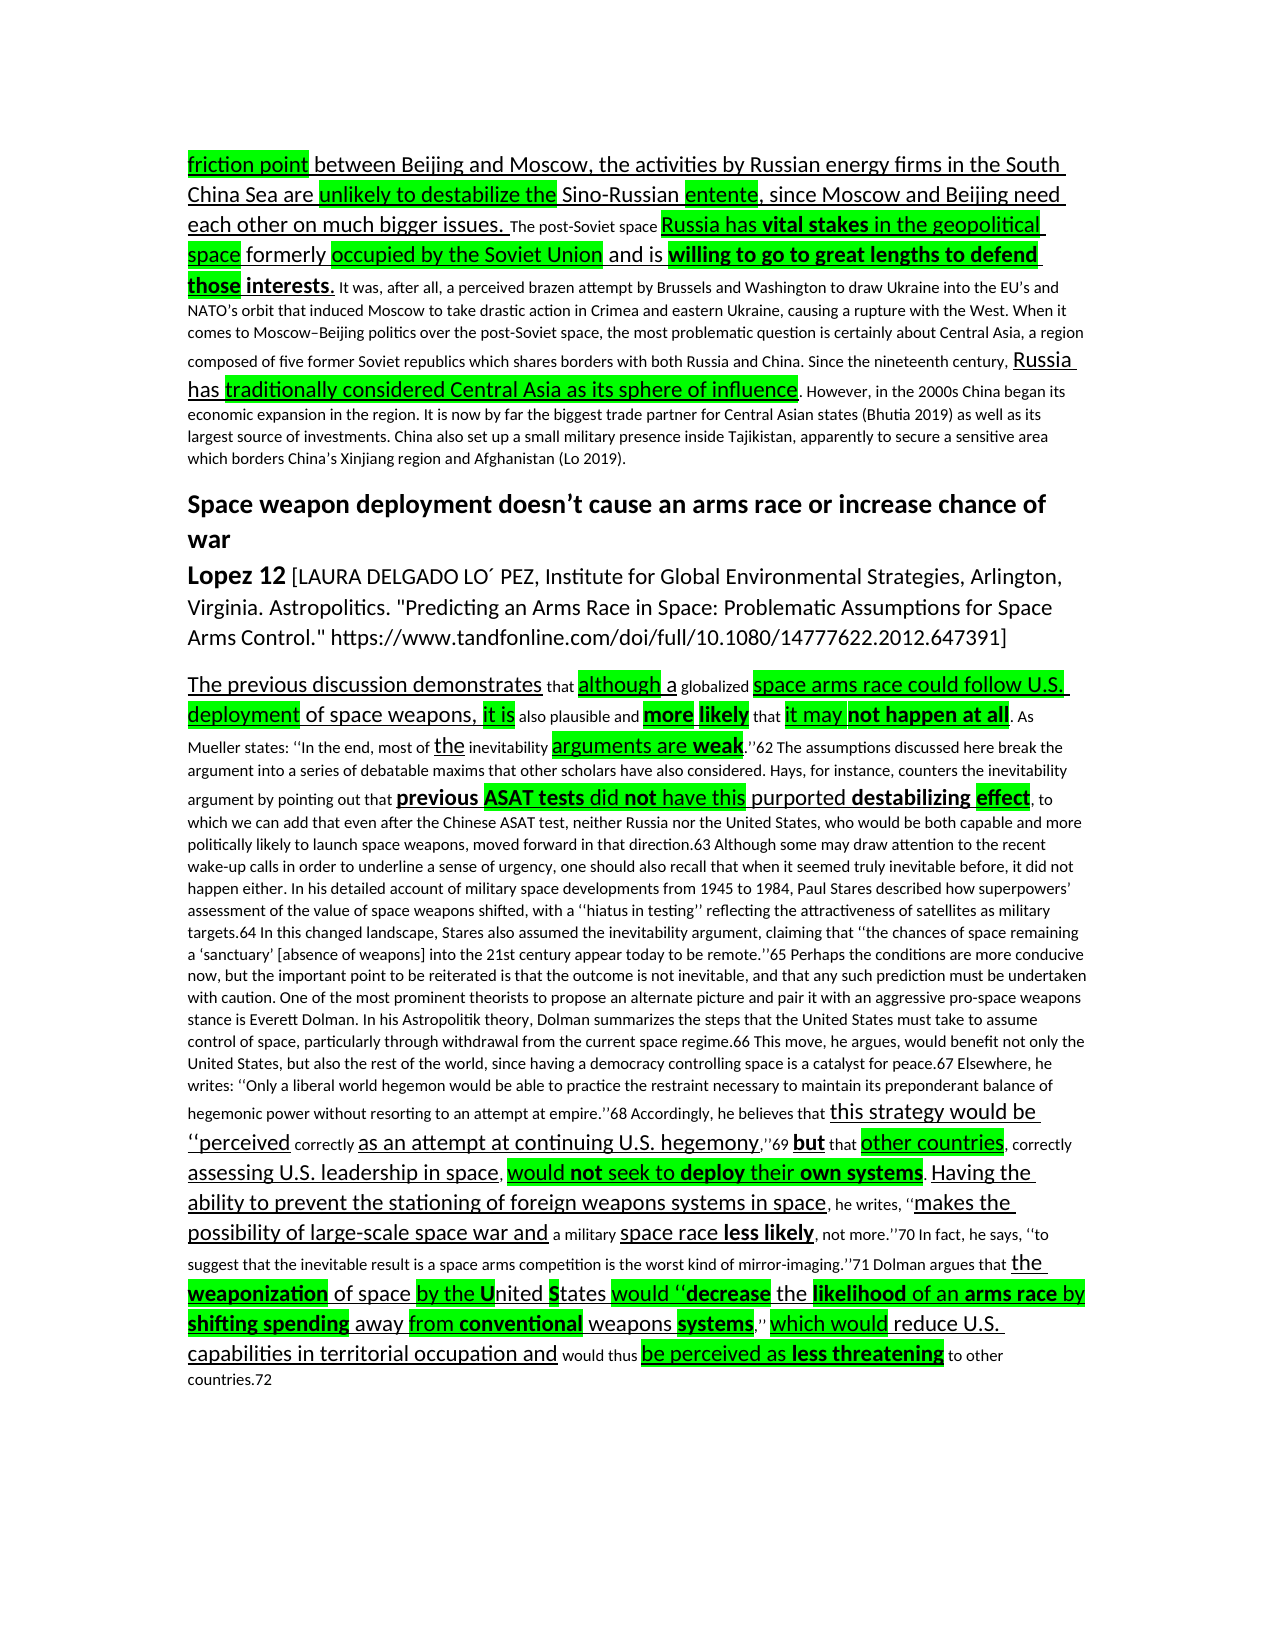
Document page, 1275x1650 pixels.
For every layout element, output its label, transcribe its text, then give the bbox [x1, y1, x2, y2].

text The previous discussion demonstrates that although a globalized space arms race could follow U.S. deployment of space weapons, it is also plausible and more likely that it may not happen at all. As Mueller states: ‘‘In the end, most of the inevitability arguments are weak.’’62 The assumptions discussed here break the argument into a series of debatable maxims that other scholars have also considered. Hays, for instance, counters the inevitability argument by pointing out that previous ASAT tests did not have this purported destabilizing effect, to which we can add that even after the Chinese ASAT test, neither Russia nor the United States, who would be both capable and more politically likely to launch space weapons, moved forward in that direction.63 Although some may draw attention to the recent wake-up calls in order to underline a sense of urgency, one should also recall that when it seemed truly inevitable before, it did not happen either. In his detailed account of military space developments from 1945 to 1984, Paul Stares described how superpowers’ assessment of the value of space weapons shifted, with a ‘‘hiatus in testing’’ reflecting the attractiveness of satellites as military targets.64 In this changed landscape, Stares also assumed the inevitability argument, claiming that ‘‘the chances of space remaining a ‘sanctuary’ [absence of weapons] into the 21st century appear today to be remote.’’65 Perhaps the conditions are more conducive now, but the important point to be reiterated is that the outcome is not inevitable, and that any such prediction must be undertaken with caution. One of the most prominent theorists to propose an alternate picture and pair it with an aggressive pro-space weapons stance is Everett Dolman. In his Astropolitik theory, Dolman summarizes the steps that the United States must take to assume control of space, particularly through withdrawal from the current space regime.66 This move, he argues, would benefit not only the United States, but also the rest of the world, since having a democracy controlling space is a catalyst for peace.67 Elsewhere, he writes: ‘‘Only a liberal world hegemon would be able to practice the restraint necessary to maintain its preponderant balance of hegemonic power without resorting to an attempt at empire.’’68 Accordingly, he believes that this strategy would be ‘‘perceived correctly as an attempt at continuing U.S. hegemony,’’69 but that other countries, correctly assessing U.S. leadership in space, would not seek to deploy their own systems. Having the ability to prevent the stationing of foreign weapons systems in space, he writes, ‘‘makes the possibility of large-scale space war and a military space race less likely, not more.’’70 In fact, he says, ‘‘to suggest that the inevitable result is a space arms competition is the worst kind of mirror-imaging.’’71 Dolman argues that the weaponization of space by the United States would ‘‘decrease the likelihood of an arms race by shifting spending away from conventional weapons systems,’’ which would reduce U.S. capabilities in territorial occupation and would thus be perceived as less threatening to other countries.72 [187, 670, 1087, 1389]
text Lopez 12 [LAURA DELGADO LO´ PEZ, Institute for Global Environmental Strategies, Arlington, Virginia. Astropolitics. "Predicting an Arms Race in Space: Problematic Assumptions for Space Arms Control." https://www.tandfonline.com/doi/full/10.1080/14777622.2012.647391] [187, 558, 1087, 652]
subtitle Space weapon deployment doesn’t cause an arms race or increase chance of war [187, 487, 1087, 556]
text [187, 150, 1087, 469]
